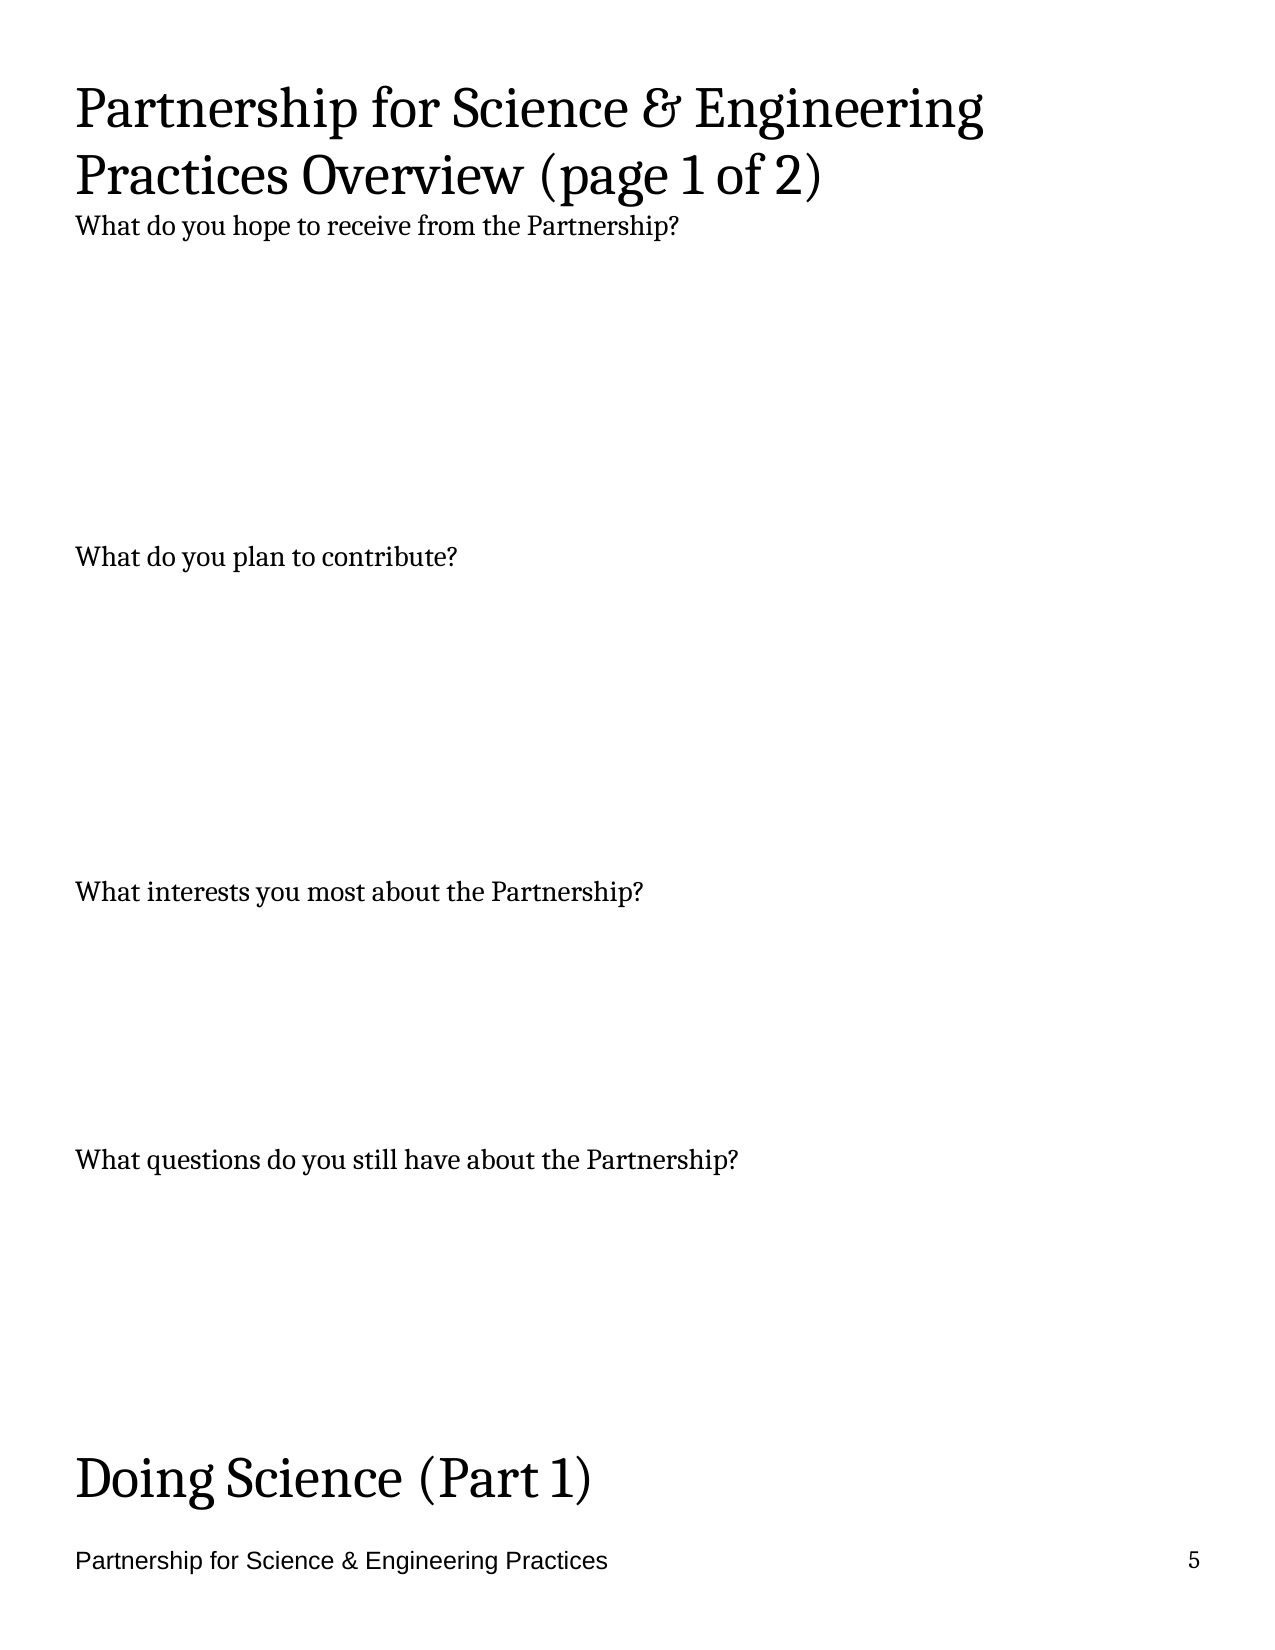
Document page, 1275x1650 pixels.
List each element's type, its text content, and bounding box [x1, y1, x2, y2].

text What do you plan to contribute? [75, 540, 1200, 573]
text What do you hope to receive from the Partnership? [75, 209, 1200, 243]
text What questions do you still have about the Partnership? [75, 1143, 1200, 1177]
text What interests you most about the Partnership? [75, 875, 1200, 909]
text Doing Science (Part 1) [75, 1445, 1200, 1512]
text Partnership for Science & Engineering Practices Overview (page 1 of 2) [75, 75, 1200, 209]
